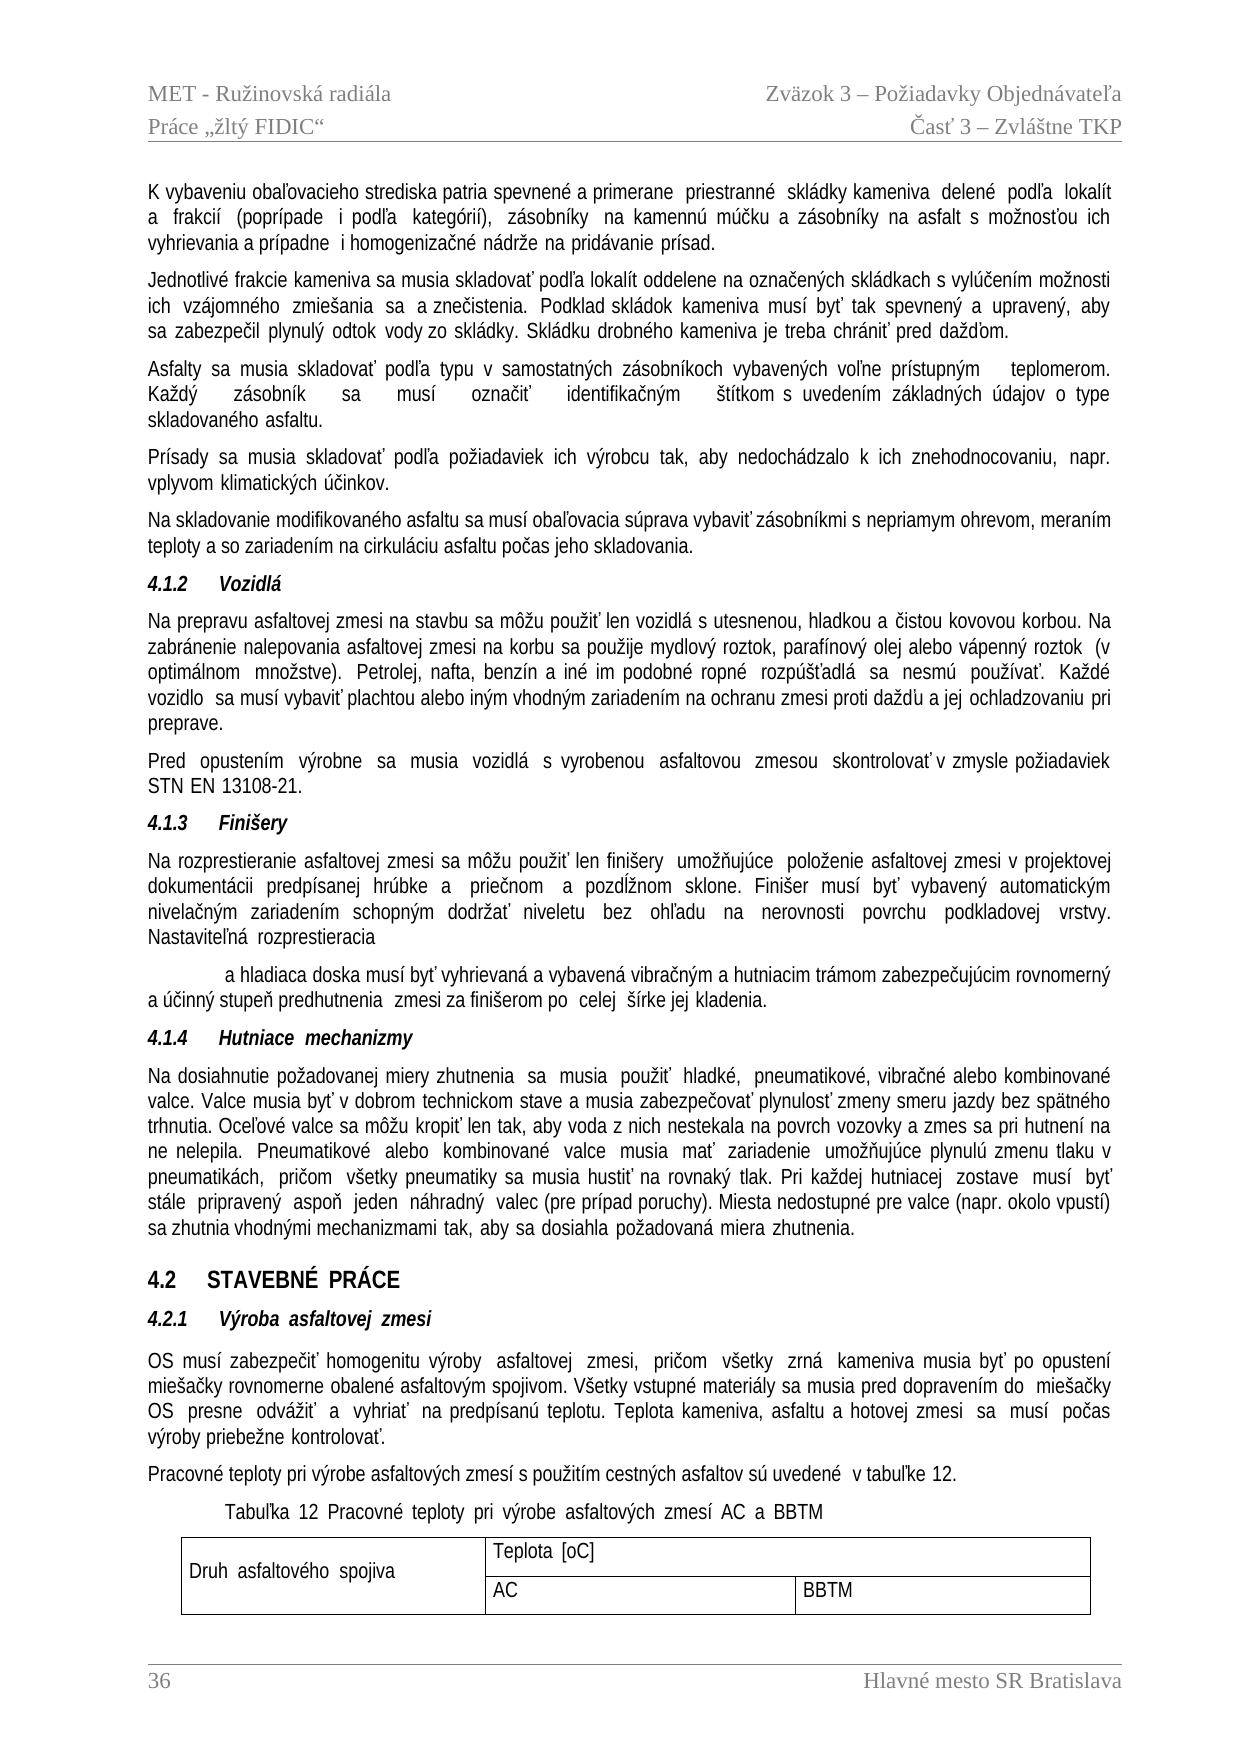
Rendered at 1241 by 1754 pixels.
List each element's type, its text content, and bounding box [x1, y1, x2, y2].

table_cell BBTM [796, 1577, 1090, 1614]
text Na dosiahnutie požadovanej miery zhutnenia sa musia použiť hladké, pneumatikové, vibračné alebo kombinované valce. Valce musia byť v dobrom technickom stave a musia zabezpečovať plynulosť zmeny smeru jazdy bez spätného trhnutia. Oceľové valce sa môžu kropiť len tak, aby voda z nich nestekala na povrch vozovky a zmes sa pri hutnení na ne nelepila. Pneumatikové alebo kombinované valce musia mať zariadenie umožňujúce plynulú zmenu tlaku v pneumatikách, pričom všetky pneumatiky sa musia hustiť na rovnaký tlak. Pri každej hutniacej zostave musí byť stále pripravený aspoň jeden náhradný valec (pre prípad poruchy). Miesta nedostupné pre valce (napr. okolo vpustí) sa zhutnia vhodnými mechanizmami tak, aby sa dosiahla požadovaná miera zhutnenia. [148, 1062, 1111, 1239]
text Pracovné teploty pri výrobe asfaltových zmesí s použitím cestných asfaltov sú uvedené v tabuľke 12. [148, 1461, 1111, 1486]
table_header Teplota [oC] [486, 1538, 1090, 1576]
text Tabuľka 12 Pracovné teploty pri výrobe asfaltových zmesí AC a BBTM [148, 1499, 1122, 1524]
subtitle Vozidlá [148, 571, 1122, 596]
text Jednotlivé frakcie kameniva sa musia skladovať podľa lokalít oddelene na označených skládkach s vylúčením možnosti ich vzájomného zmiešania sa a znečistenia. Podklad skládok kameniva musí byť tak spevnený a upravený, aby sa zabezpečil plynulý odtok vody zo skládky. Skládku drobného kameniva je treba chrániť pred dažďom. [148, 267, 1111, 343]
text OS musí zabezpečiť homogenitu výroby asfaltovej zmesi, pričom všetky zrná kameniva musia byť po opustení miešačky rovnomerne obalené asfaltovým spojivom. Všetky vstupné materiály sa musia pred dopravením do miešačky OS presne odvážiť a vyhriať na predpísanú teplotu. Teplota kameniva, asfaltu a hotovej zmesi sa musí počas výroby priebežne kontrolovať. [148, 1348, 1111, 1449]
text K vybaveniu obaľovacieho strediska patria spevnené a primerane priestranné skládky kameniva delené podľa lokalít a frakcií (poprípade i podľa kategórií), zásobníky na kamennú múčku a zásobníky na asfalt s možnosťou ich vyhrievania a prípadne i homogenizačné nádrže na pridávanie prísad. [148, 179, 1111, 255]
subtitle Finišery [148, 810, 1122, 835]
text Na rozprestieranie asfaltovej zmesi sa môžu použiť len finišery umožňujúce položenie asfaltovej zmesi v projektovej dokumentácii predpísanej hrúbke a priečnom a pozdĺžnom sklone. Finišer musí byť vybavený automatickým nivelačným zariadením schopným dodržať niveletu bez ohľadu na nerovnosti povrchu podkladovej vrstvy. Nastaviteľná rozprestieracia [148, 848, 1111, 949]
text a hladiaca doska musí byť vyhrievaná a vybavená vibračným a hutniacim trámom zabezpečujúcim rovnomerný a účinný stupeň predhutnenia zmesi za finišerom po celej šírke jej kladenia. [148, 962, 1111, 1012]
text Prísady sa musia skladovať podľa požiadaviek ich výrobcu tak, aby nedochádzalo k ich znehodnocovaniu, napr. vplyvom klimatických účinkov. [148, 444, 1111, 495]
subtitle Výroba asfaltovej zmesi [148, 1306, 1122, 1331]
subtitle STAVEBNÉ PRÁCE [148, 1265, 1122, 1293]
subtitle Hutniace mechanizmy [148, 1024, 1122, 1050]
table_cell AC [486, 1577, 795, 1614]
text Na skladovanie modifikovaného asfaltu sa musí obaľovacia súprava vybaviť zásobníkmi s nepriamym ohrevom, meraním teploty a so zariadením na cirkuláciu asfaltu počas jeho skladovania. [148, 507, 1111, 558]
text Na prepravu asfaltovej zmesi na stavbu sa môžu použiť len vozidlá s utesnenou, hladkou a čistou kovovou korbou. Na zabránenie nalepovania asfaltovej zmesi na korbu sa použije mydlový roztok, parafínový olej alebo vápenný roztok (v optimálnom množstve). Petrolej, nafta, benzín a iné im podobné ropné rozpúšťadlá sa nesmú používať. Každé vozidlo sa musí vybaviť plachtou alebo iným vhodným zariadením na ochranu zmesi proti dažďu a jej ochladzovaniu pri preprave. [148, 608, 1111, 735]
text Pred opustením výrobne sa musia vozidlá s vyrobenou asfaltovou zmesou skontrolovať v zmysle požiadaviek STN EN 13108-21. [148, 747, 1111, 798]
text Asfalty sa musia skladovať podľa typu v samostatných zásobníkoch vybavených voľne prístupným teplomerom. Každý zásobník sa musí označiť identifikačným štítkom s uvedením základných údajov o type skladovaného asfaltu. [148, 356, 1111, 432]
table_header Druh asfaltového spojiva [182, 1538, 485, 1614]
